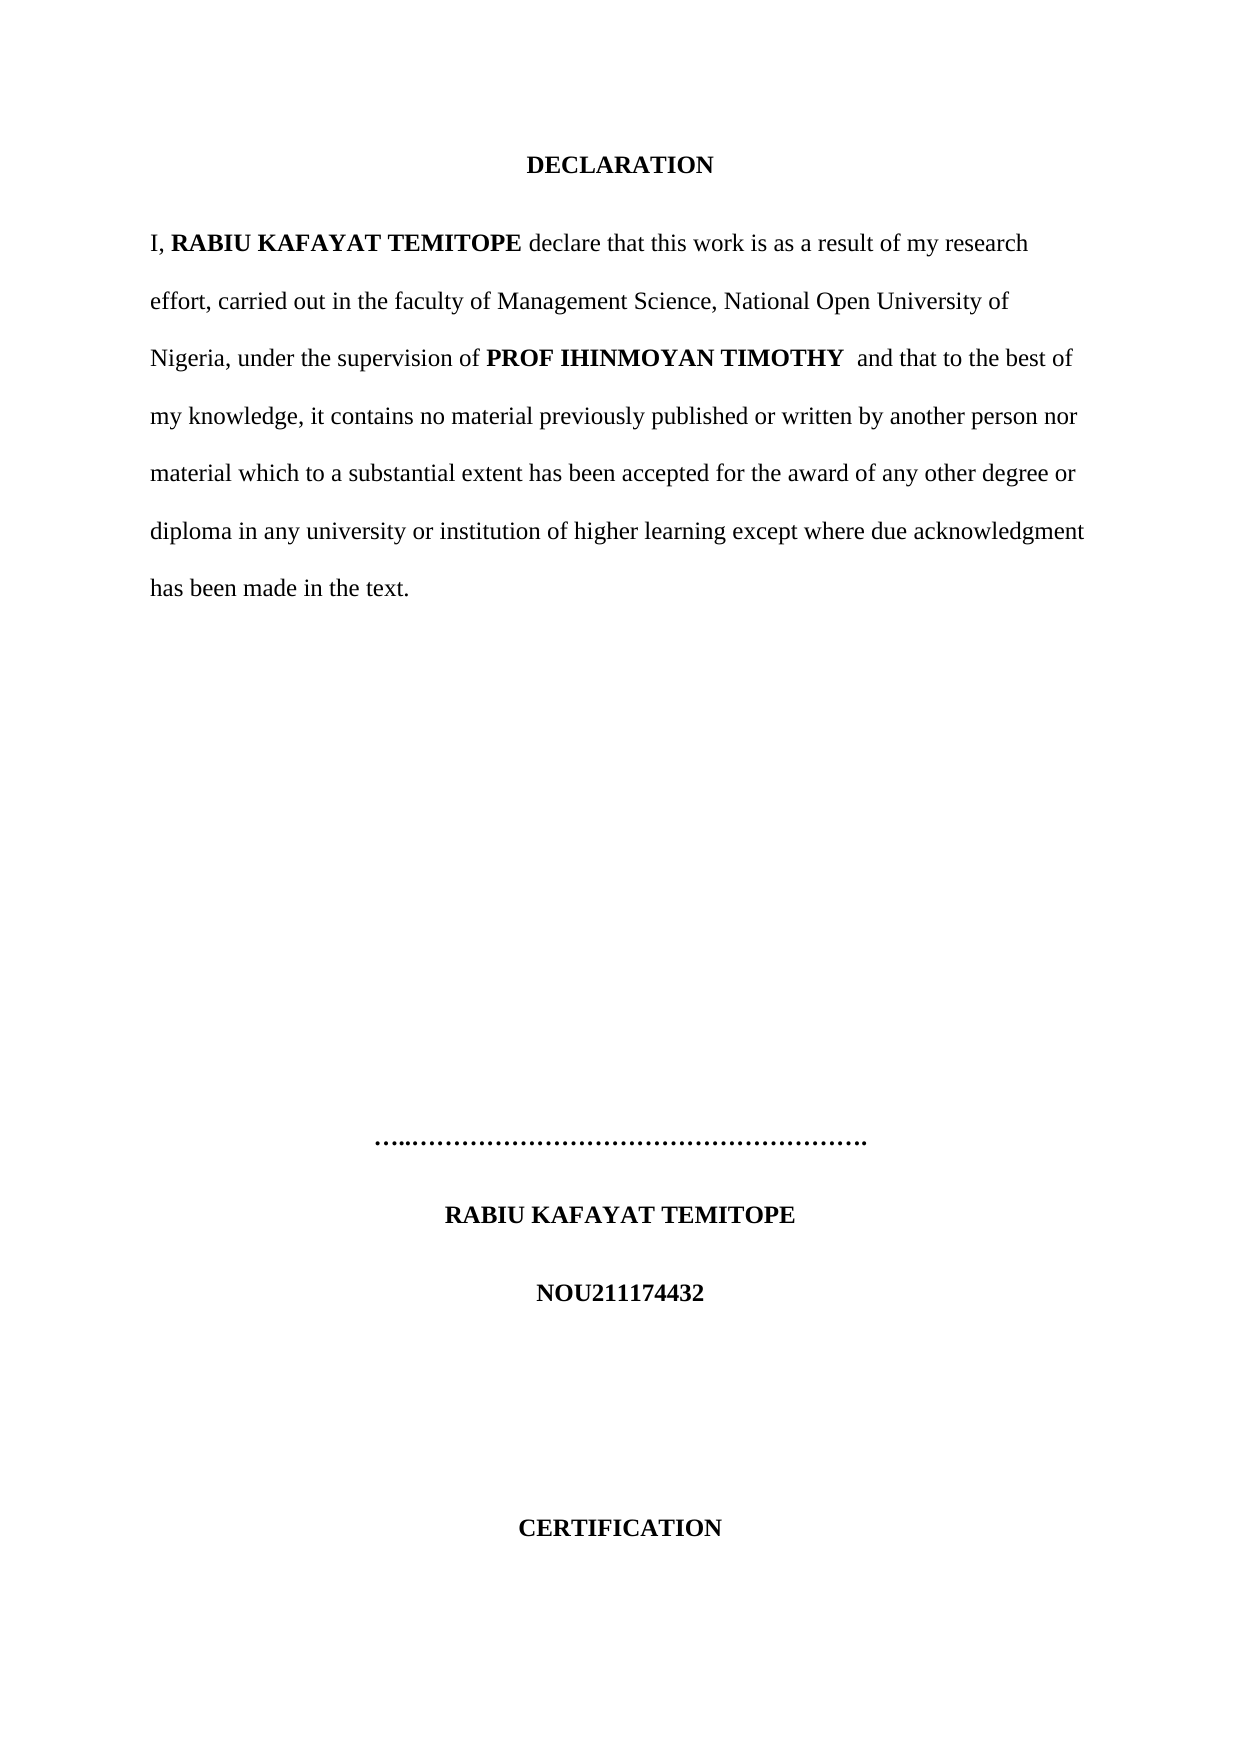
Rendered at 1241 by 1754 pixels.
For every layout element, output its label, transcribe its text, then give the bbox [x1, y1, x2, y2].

text NOU211174432 [150, 1278, 1090, 1307]
text CERTIFICATION [150, 1513, 1090, 1542]
text RABIU KAFAYAT TEMITOPE [150, 1200, 1090, 1229]
text DECLARATION [150, 150, 1090, 179]
text I, RABIU KAFAYAT TEMITOPE declare that this work is as a result of my research effort, carried out in the faculty of Management Science, National Open University of Nigeria, under the supervision of PROF IHINMOYAN TIMOTHY and that to the best of my knowledge, it contains no material previously published or written by another person nor material which to a substantial extent has been accepted for the award of any other degree or diploma in any university or institution of higher learning except where due acknowledgment has been made in the text. [150, 228, 1090, 602]
text …..………………………………………………. [150, 1122, 1090, 1150]
